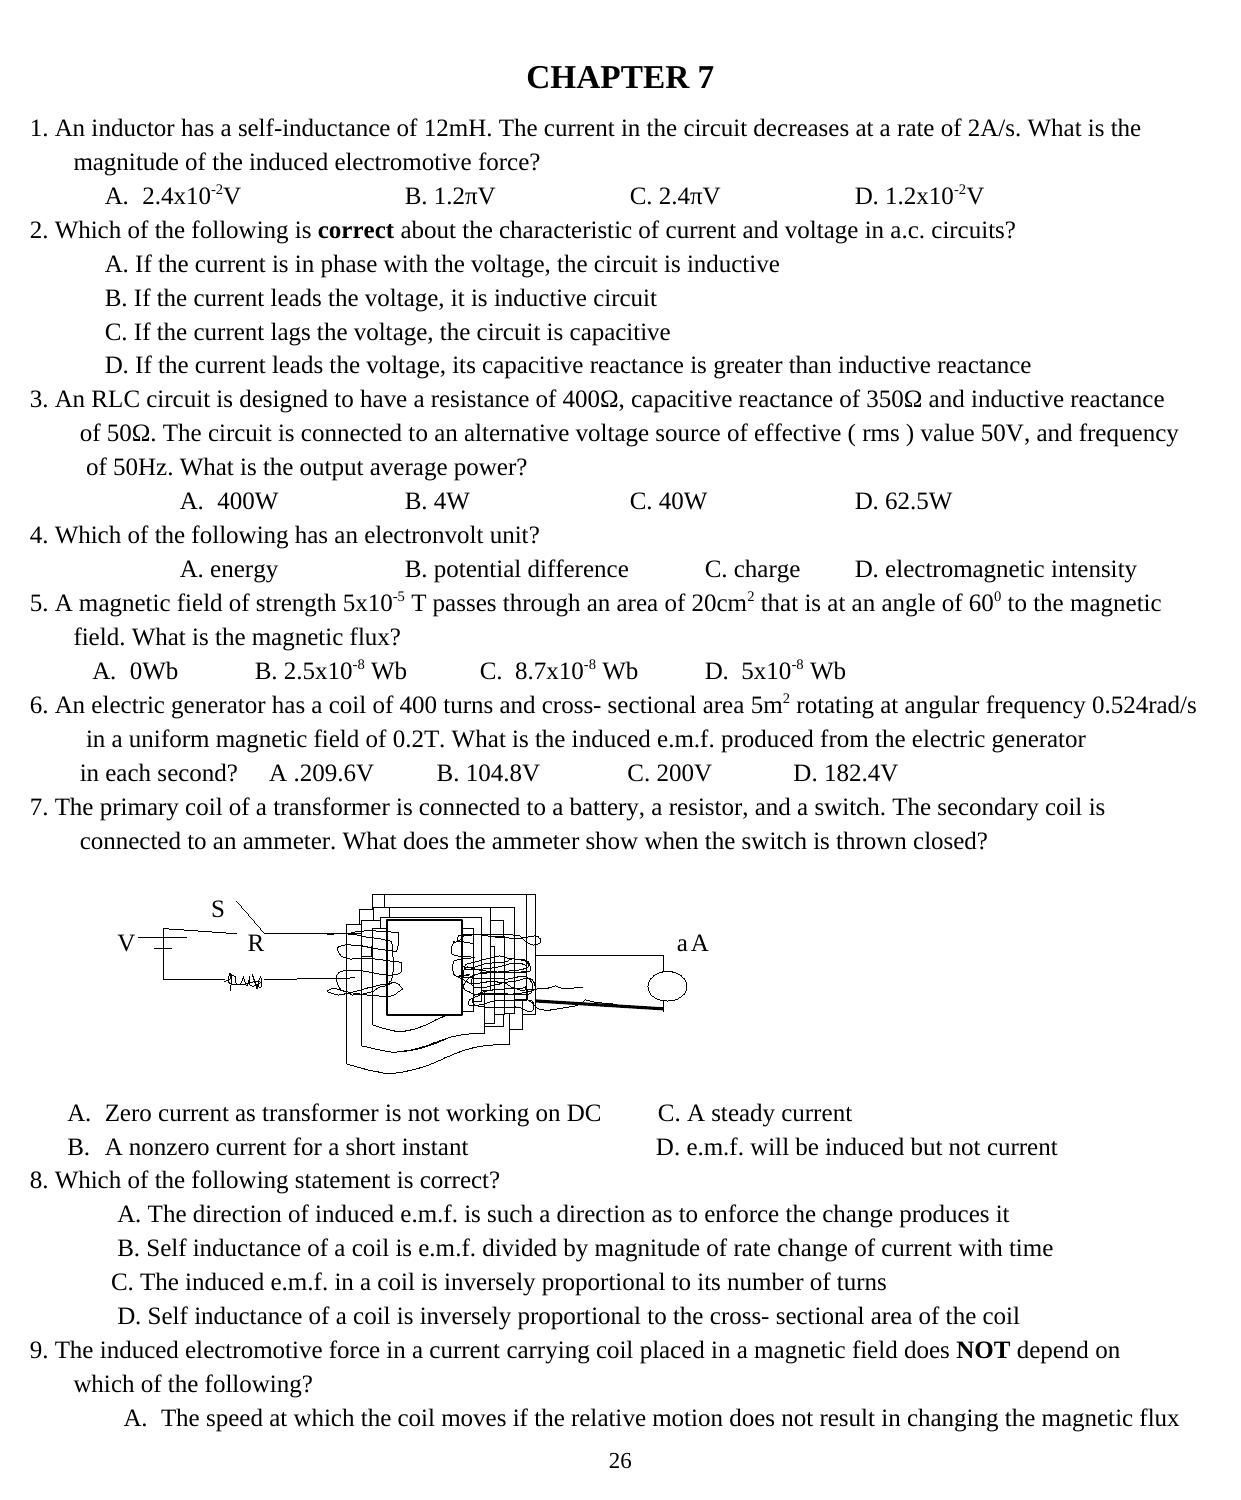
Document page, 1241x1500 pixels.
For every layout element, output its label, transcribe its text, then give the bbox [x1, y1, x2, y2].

text 4. Which of the following has an electronvolt unit? [29, 518, 1211, 552]
text B. If the current leads the voltage, it is inductive circuit [29, 280, 1211, 314]
text of 50Ω. The circuit is connected to an alternative voltage source of effective ( rms ) value 50V, and frequency [29, 416, 1211, 450]
list A nonzero current for a short instant D. e.m.f. will be induced but not current [67, 1129, 1211, 1163]
list 2.4x10-2V B. 1.2πV C. 2.4πV D. 1.2x10-2V [104, 178, 1211, 212]
text which of the following? [29, 1367, 1211, 1401]
text in each second? A .209.6V B. 104.8V C. 200V D. 182.4V [29, 755, 1211, 789]
text 3. An RLC circuit is designed to have a resistance of 400Ω, capacitive reactance of 350Ω and inductive reactance [29, 382, 1211, 416]
text 8. Which of the following statement is correct? [29, 1163, 1211, 1197]
list 0Wb B. 2.5x10-8 Wb C. 8.7x10-8 Wb D. 5x10-8 Wb [92, 653, 1211, 687]
text magnitude of the induced electromotive force? [29, 144, 1211, 178]
list The speed at which the coil moves if the relative motion does not result in changing the magnetic flux [123, 1401, 1211, 1434]
text D. Self inductance of a coil is inversely proportional to the cross- sectional area of the coil [29, 1299, 1211, 1333]
text A. energy B. potential difference C. charge D. electromagnetic intensity [29, 552, 1211, 586]
text 7. The primary coil of a transformer is connected to a battery, a resistor, and a switch. The secondary coil is [29, 789, 1211, 823]
text A. The direction of induced e.m.f. is such a direction as to enforce the change produces it [29, 1197, 1211, 1231]
text of 50Hz. What is the output average power? [29, 450, 1211, 484]
list Zero current as transformer is not working on DC C. A steady current [67, 1095, 1211, 1129]
text connected to an ammeter. What does the ammeter show when the switch is thrown closed? [29, 823, 1211, 857]
text D. If the current leads the voltage, its capacitive reactance is greater than inductive reactance [29, 348, 1211, 382]
text 9. The induced electromotive force in a current carrying coil placed in a magnetic field does NOT depend on [29, 1333, 1211, 1367]
text V R a A [29, 925, 346, 959]
text field. What is the magnetic flux? [29, 619, 1211, 653]
text in a uniform magnetic field of 0.2T. What is the induced e.m.f. produced from the electric generator [29, 721, 1211, 755]
text 1. An inductor has a self-inductance of 12mH. The current in the circuit decreases at a rate of 2A/s. What is the [29, 110, 1211, 144]
text C. If the current lags the voltage, the circuit is capacitive [29, 314, 1211, 348]
list 400W B. 4W C. 40W D. 62.5W [179, 484, 1211, 518]
text CHAPTER 7 [29, 42, 1211, 110]
text S [29, 891, 1211, 925]
text V R a A [536, 925, 1211, 959]
text 2. Which of the following is correct about the characteristic of current and voltage in a.c. circuits? [29, 212, 1211, 246]
text C. The induced e.m.f. in a coil is inversely proportional to its number of turns [29, 1265, 1211, 1299]
text A. If the current is in phase with the voltage, the circuit is inductive [29, 246, 1211, 280]
text 5. A magnetic field of strength 5x10-5 T passes through an area of 20cm2 that is at an angle of 600 to the magnetic [29, 586, 1211, 619]
text 6. An electric generator has a coil of 400 turns and cross- sectional area 5m2 rotating at angular frequency 0.524rad/s [29, 687, 1211, 721]
text B. Self inductance of a coil is e.m.f. divided by magnitude of rate change of current with time [29, 1231, 1211, 1265]
